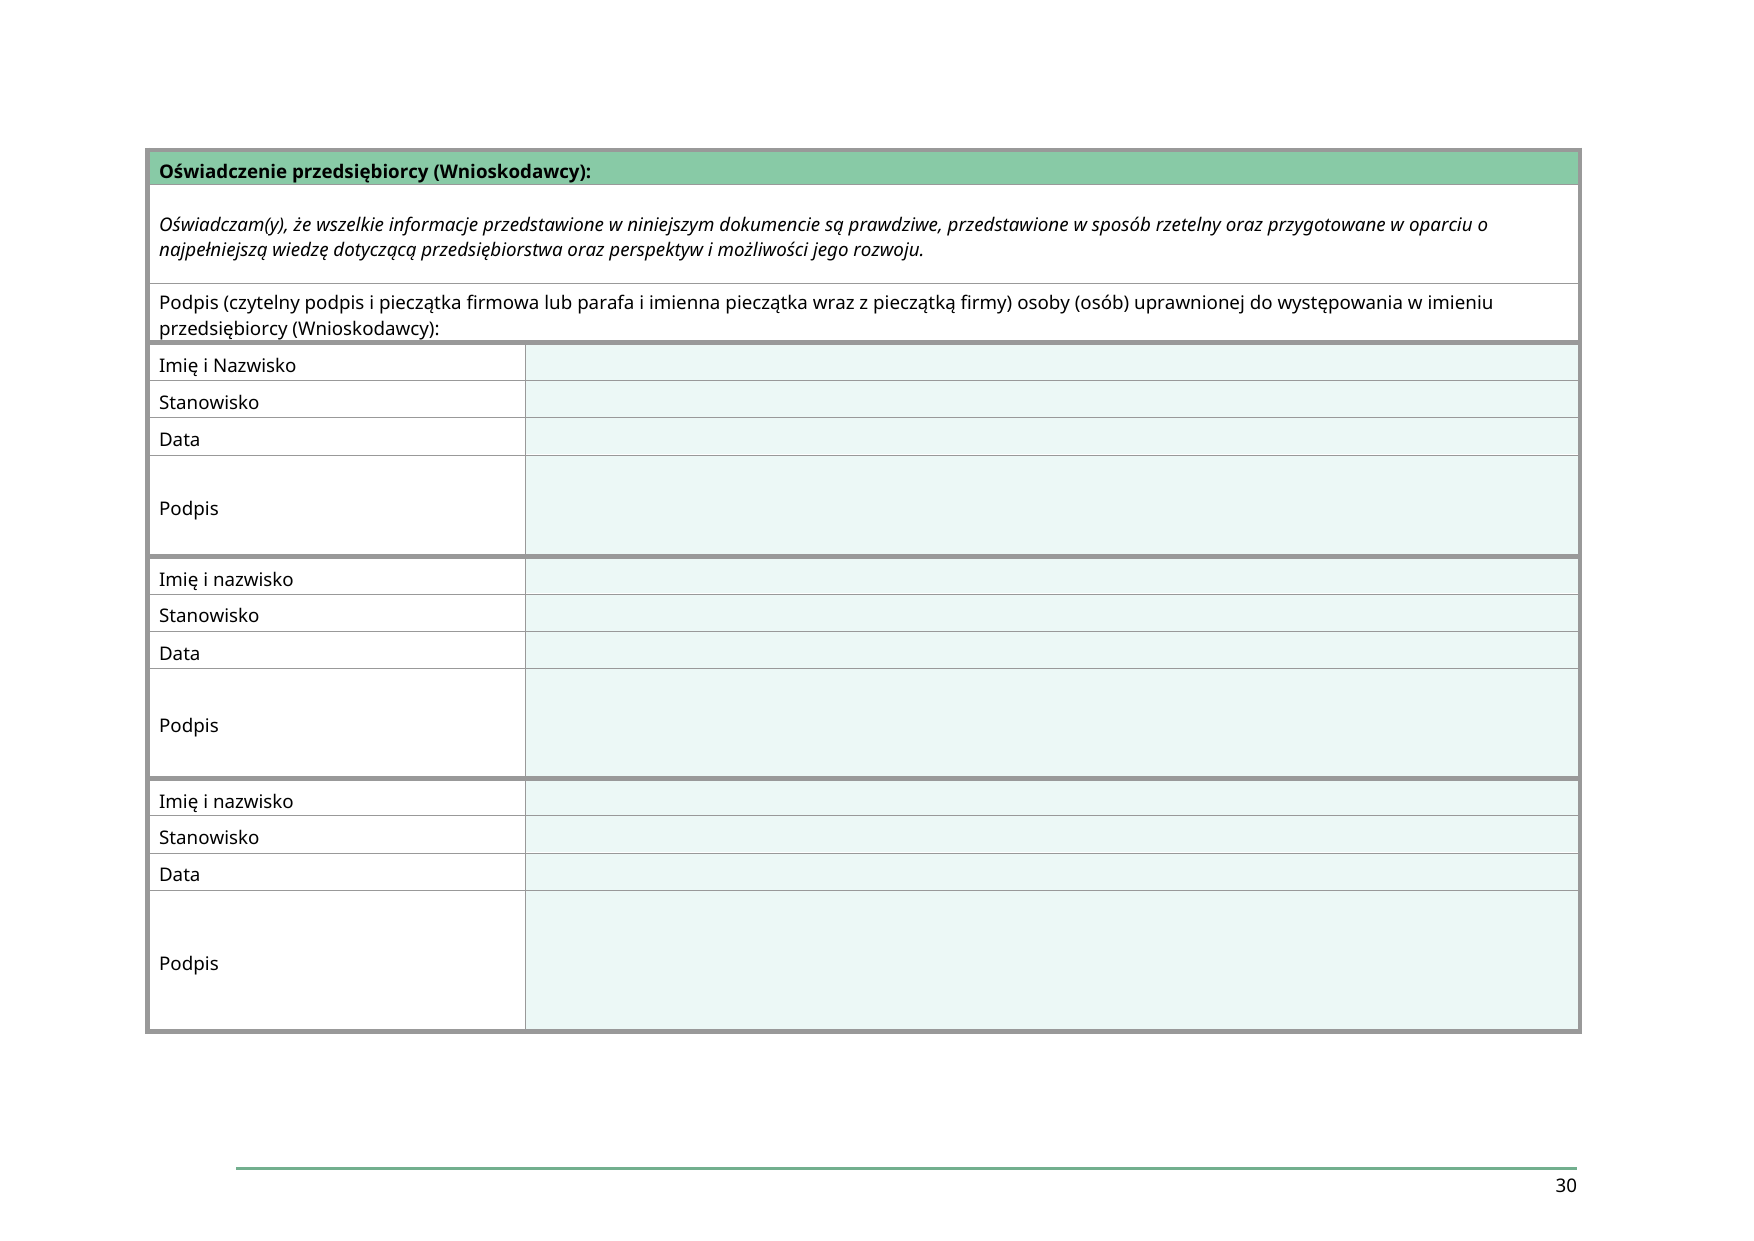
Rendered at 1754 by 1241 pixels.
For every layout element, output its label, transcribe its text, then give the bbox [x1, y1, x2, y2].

table_cell Stanowisko [150, 816, 525, 852]
table_cell Data [150, 632, 525, 668]
table_cell [526, 345, 1578, 380]
table_cell Imię i nazwisko [150, 781, 525, 815]
table_cell Imię i nazwisko [150, 559, 525, 593]
table_cell [526, 381, 1578, 417]
table_cell Podpis [150, 456, 525, 554]
table_cell [526, 854, 1578, 890]
table_cell [526, 669, 1578, 776]
table_cell [526, 816, 1578, 852]
table_cell [526, 559, 1578, 593]
table_header Oświadczenie przedsiębiorcy (Wnioskodawcy): [150, 152, 1578, 184]
table_cell Podpis (czytelny podpis i pieczątka firmowa lub parafa i imienna pieczątka wraz z pieczątką firmy) osoby (osób) uprawnionej do występowania w imieniu przedsiębiorcy (Wnioskodawcy): [150, 284, 1578, 340]
table_cell [526, 891, 1578, 1029]
table_cell Podpis [150, 669, 525, 776]
table_cell [526, 632, 1578, 668]
table_cell Oświadczam(y), że wszelkie informacje przedstawione w niniejszym dokumencie są prawdziwe, przedstawione w sposób rzetelny oraz przygotowane w oparciu o najpełniejszą wiedzę dotyczącą przedsiębiorstwa oraz perspektyw i możliwości jego rozwoju. [150, 185, 1578, 282]
table_cell [526, 418, 1578, 454]
table_cell [526, 781, 1578, 815]
table_cell Imię i Nazwisko [150, 345, 525, 380]
table_cell Stanowisko [150, 595, 525, 631]
table_cell Data [150, 418, 525, 454]
table_cell Stanowisko [150, 381, 525, 417]
table_cell [526, 456, 1578, 554]
table_cell [526, 595, 1578, 631]
table_cell Data [150, 854, 525, 890]
table_cell Podpis [150, 891, 525, 1029]
